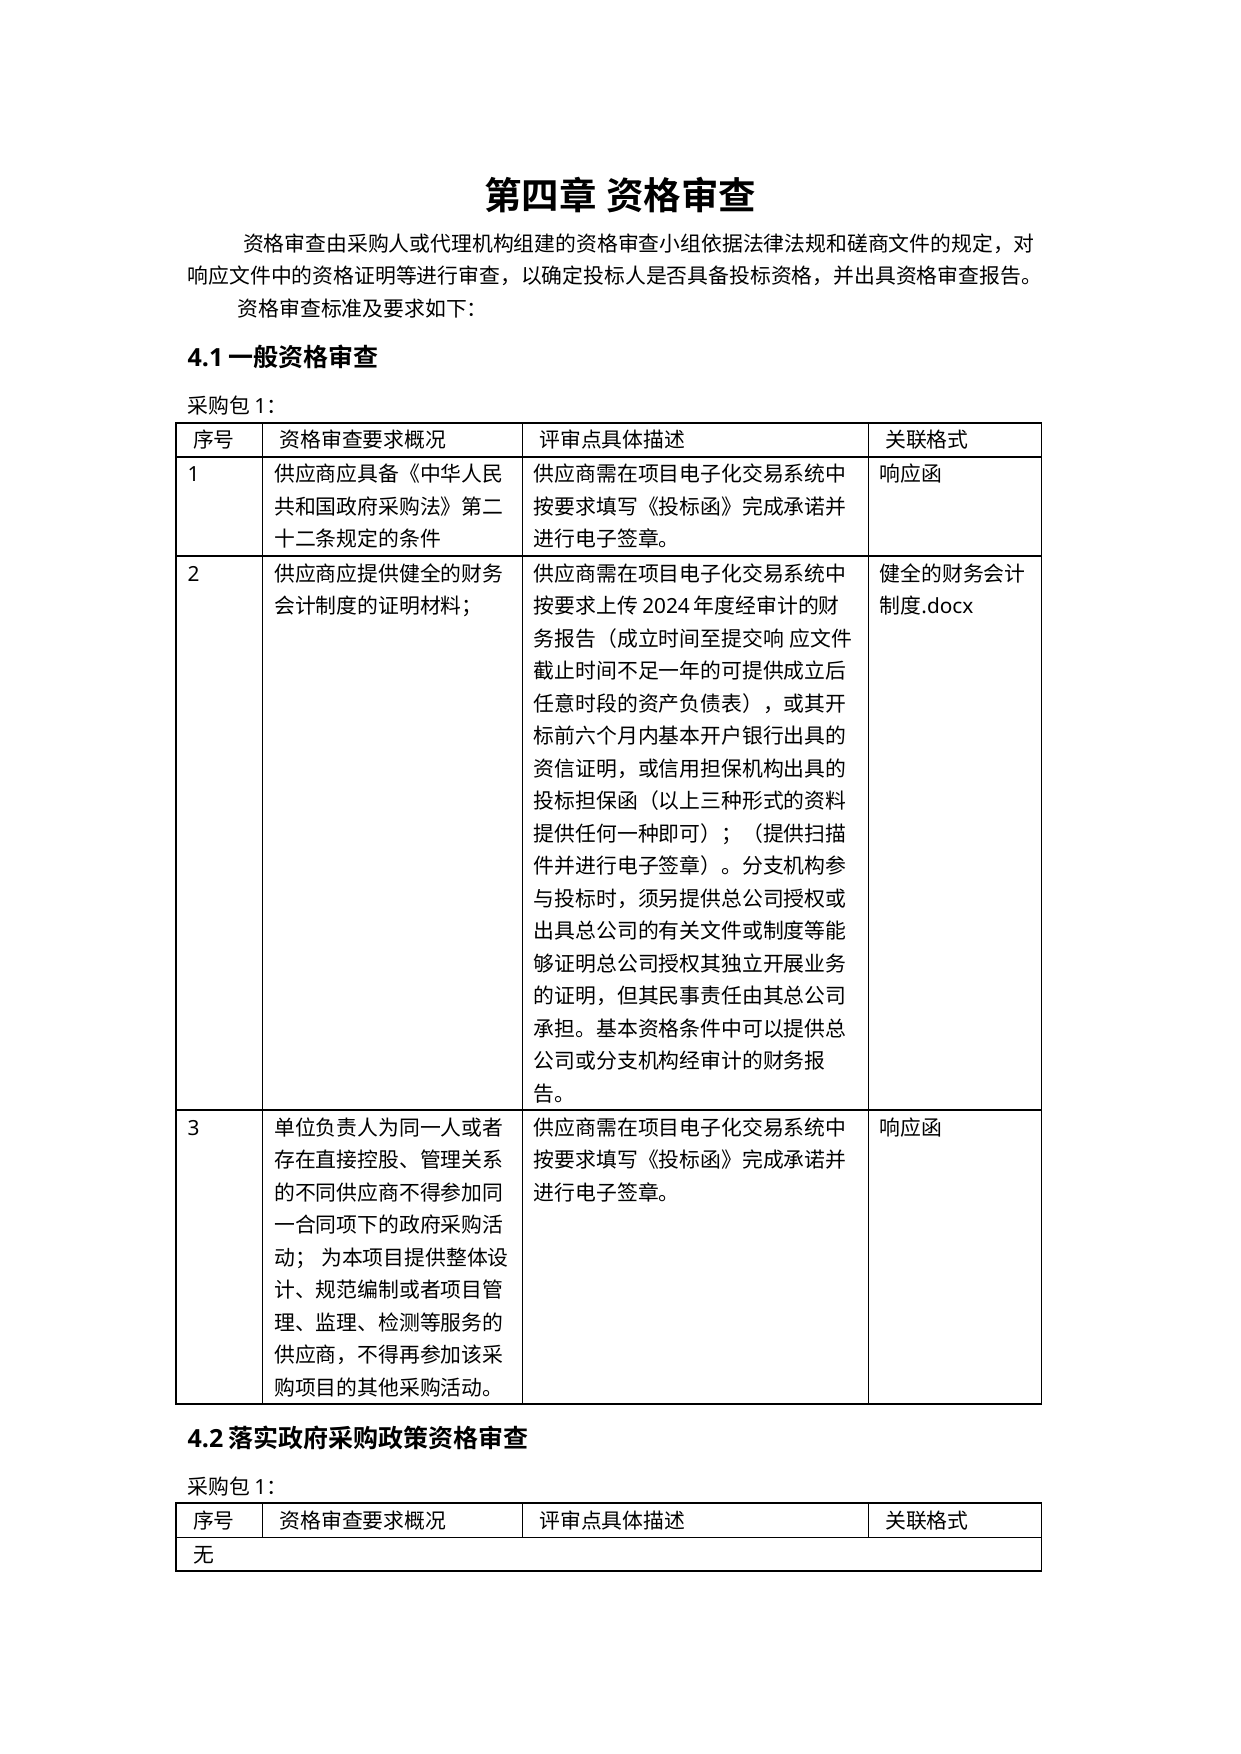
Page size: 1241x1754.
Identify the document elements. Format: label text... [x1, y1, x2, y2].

table_cell 响应函 [869, 1111, 1041, 1403]
text 资格审查标准及要求如下： [187, 292, 1053, 324]
table_cell 单位负责人为同一人或者存在直接控股、管理关系的不同供应商不得参加同一合同项下的政府采购活动； 为本项目提供整体设计、规范编制或者项目管理、监理、检测等服务的供应商，不得再参加该采购项目的其他采购活动。 [263, 1111, 522, 1403]
table_header 评审点具体描述 [523, 1504, 868, 1536]
table_cell 供应商应提供健全的财务会计制度的证明材料； [263, 557, 522, 1109]
table_header 关联格式 [869, 424, 1041, 456]
text 采购包1： [187, 389, 1053, 422]
text 第四章 资格审查 [187, 162, 1053, 227]
table_cell 响应函 [869, 458, 1041, 555]
table_header 关联格式 [869, 1504, 1041, 1536]
table_cell 健全的财务会计制度.docx [869, 557, 1041, 1109]
table_cell 供应商应具备《中华人民共和国政府采购法》第二十二条规定的条件 [263, 458, 522, 555]
text 4.2落实政府采购政策资格审查 [187, 1405, 1053, 1470]
text 采购包1： [187, 1470, 1053, 1502]
table_cell 供应商需在项目电子化交易系统中按要求填写《投标函》完成承诺并进行电子签章。 [523, 1111, 868, 1403]
table_header 资格审查要求概况 [263, 424, 522, 456]
table_header 评审点具体描述 [523, 424, 868, 456]
table_cell 供应商需在项目电子化交易系统中按要求上传2024年度经审计的财务报告（成立时间至提交响 应文件截止时间不足一年的可提供成立后任意时段的资产负债表），或其开标前六个月内基本开户银行出具的资信证明，或信用担保机构出具的投标担保函（以上三种形式的资料提供任何一种即可）；（提供扫描件并进行电子签章）。分支机构参与投标时，须另提供总公司授权或出具总公司的有关文件或制度等能够证明总公司授权其独立开展业务的证明，但其民事责任由其总公司承担。基本资格条件中可以提供总公司或分支机构经审计的财务报告。 [523, 557, 868, 1109]
table_cell 3 [177, 1111, 262, 1403]
table_cell 2 [177, 557, 262, 1109]
table_header 资格审查要求概况 [263, 1504, 522, 1536]
text 资格审查由采购人或代理机构组建的资格审查小组依据法律法规和磋商文件的规定，对响应文件中的资格证明等进行审查，以确定投标人是否具备投标资格，并出具资格审查报告。 [187, 227, 1053, 292]
table_cell 供应商需在项目电子化交易系统中按要求填写《投标函》完成承诺并进行电子签章。 [523, 458, 868, 555]
table_header 序号 [177, 424, 262, 456]
table_cell 无 [177, 1538, 1041, 1570]
table_cell 1 [177, 458, 262, 555]
text 4.1一般资格审查 [187, 324, 1053, 389]
table_header 序号 [177, 1504, 262, 1536]
